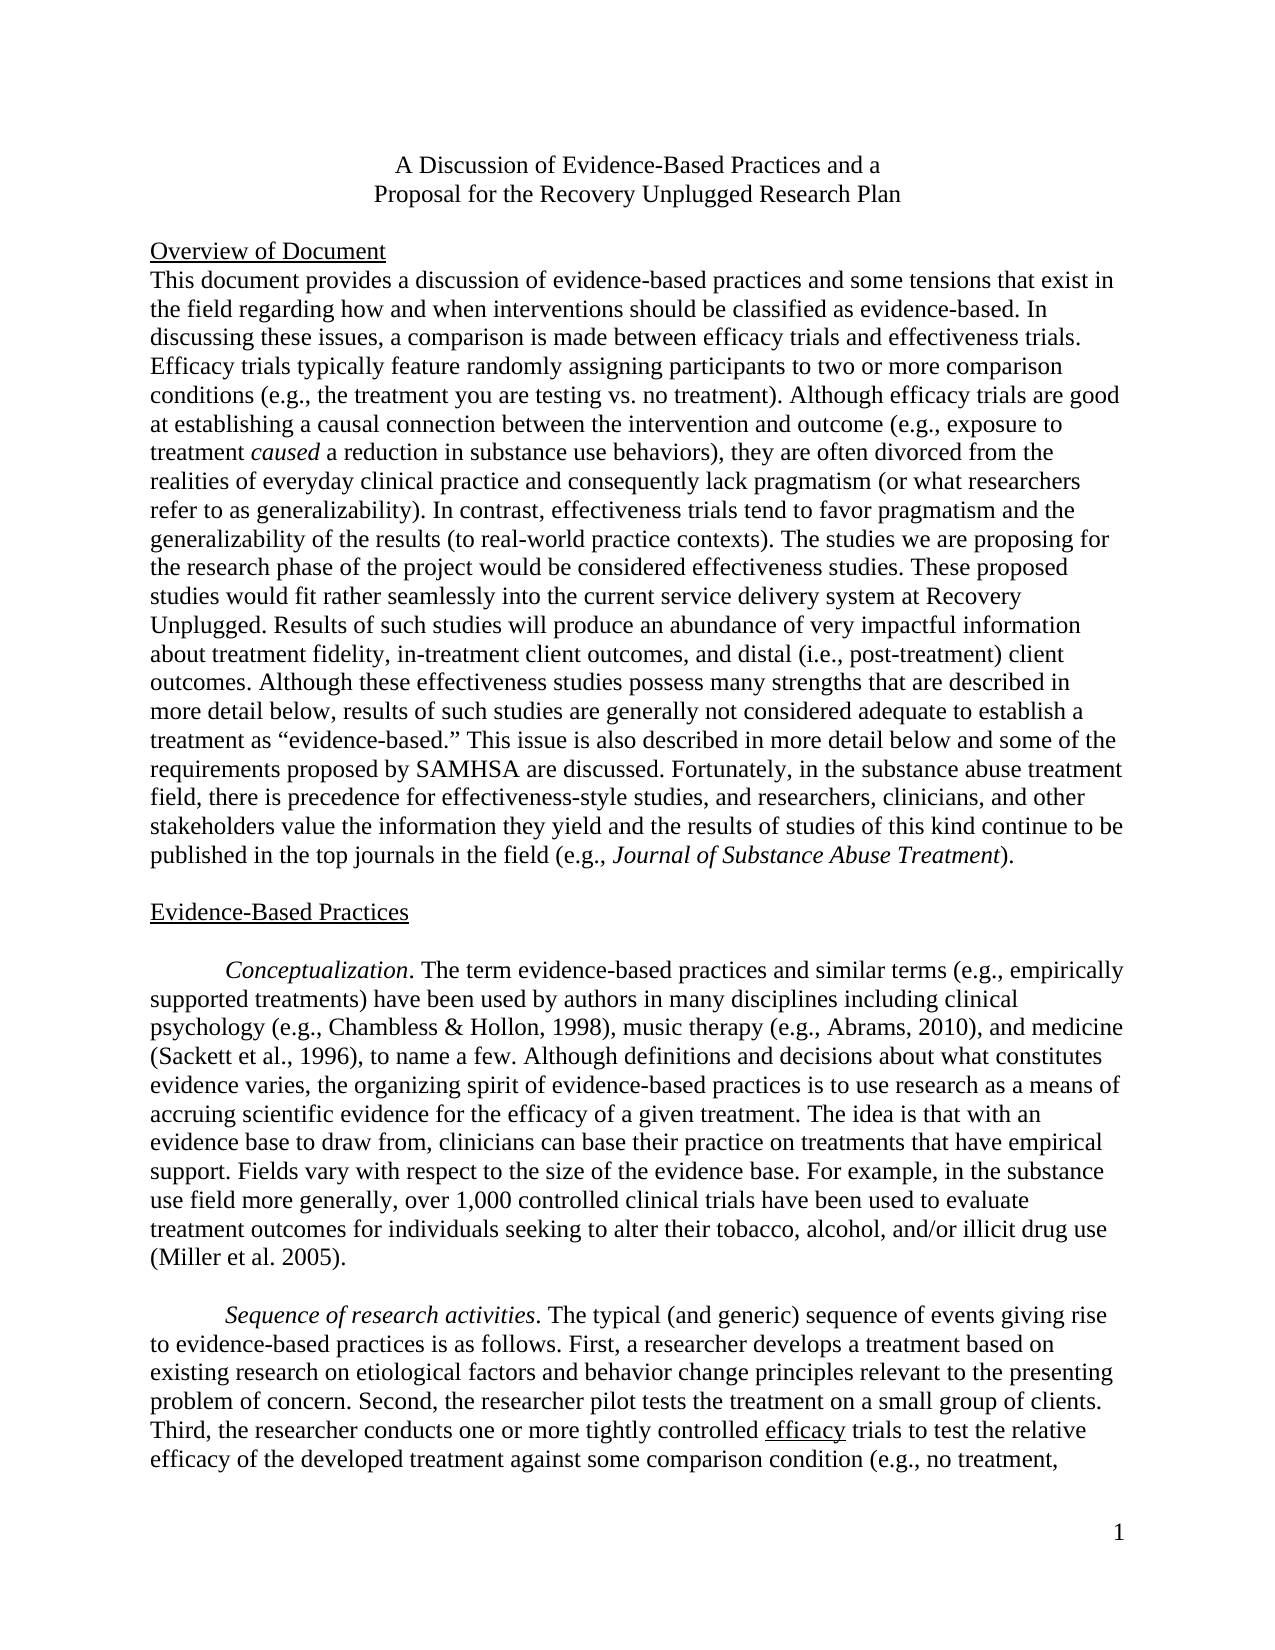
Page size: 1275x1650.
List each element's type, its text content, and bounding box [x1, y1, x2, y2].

text Conceptualization. The term evidence-based practices and similar terms (e.g., empirically supported treatments) have been used by authors in many disciplines including clinical psychology (e.g., Chambless & Hollon, 1998), music therapy (e.g., Abrams, 2010), and medicine (Sackett et al., 1996), to name a few. Although definitions and decisions about what constitutes evidence varies, the organizing spirit of evidence-based practices is to use research as a means of accruing scientific evidence for the efficacy of a given treatment. The idea is that with an evidence base to draw from, clinicians can base their practice on treatments that have empirical support. Fields vary with respect to the size of the evidence base. For example, in the substance use field more generally, over 1,000 controlled clinical trials have been used to evaluate treatment outcomes for individuals seeking to alter their tobacco, alcohol, and/or illicit drug use (Miller et al. 2005). [150, 955, 1125, 1271]
text A Discussion of Evidence-Based Practices and a [150, 150, 1125, 179]
text Proposal for the Recovery Unplugged Research Plan [150, 179, 1125, 207]
text This document provides a discussion of evidence-based practices and some tensions that exist in the field regarding how and when interventions should be classified as evidence-based. In discussing these issues, a comparison is made between efficacy trials and effectiveness trials. Efficacy trials typically feature randomly assigning participants to two or more comparison conditions (e.g., the treatment you are testing vs. no treatment). Although efficacy trials are good at establishing a causal connection between the intervention and outcome (e.g., exposure to treatment caused a reduction in substance use behaviors), they are often divorced from the realities of everyday clinical practice and consequently lack pragmatism (or what researchers refer to as generalizability). In contrast, effectiveness trials tend to favor pragmatism and the generalizability of the results (to real-world practice contexts). The studies we are proposing for the research phase of the project would be considered effectiveness studies. These proposed studies would fit rather seamlessly into the current service delivery system at Recovery Unplugged. Results of such studies will produce an abundance of very impactful information about treatment fidelity, in-treatment client outcomes, and distal (i.e., post-treatment) client outcomes. Although these effectiveness studies possess many strengths that are described in more detail below, results of such studies are generally not considered adequate to establish a treatment as “evidence-based.” This issue is also described in more detail below and some of the requirements proposed by SAMHSA are discussed. Fortunately, in the substance abuse treatment field, there is precedence for effectiveness-style studies, and researchers, clinicians, and other stakeholders value the information they yield and the results of studies of this kind continue to be published in the top journals in the field (e.g., Journal of Substance Abuse Treatment). [150, 265, 1125, 869]
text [150, 1300, 1125, 1472]
text Overview of Document [150, 236, 1125, 265]
text Evidence-Based Practices [150, 897, 1125, 926]
